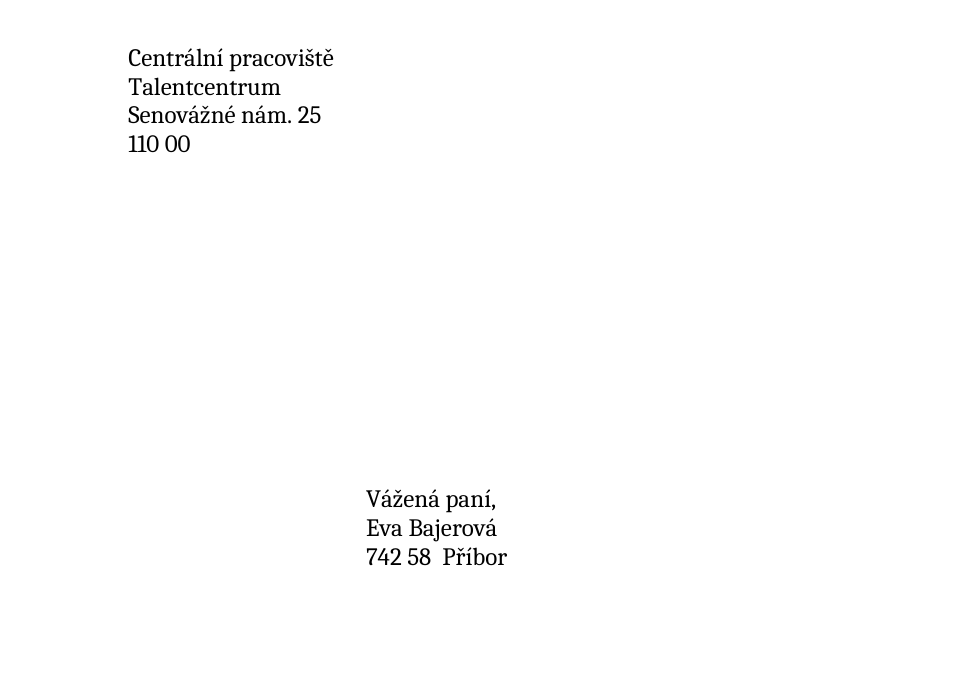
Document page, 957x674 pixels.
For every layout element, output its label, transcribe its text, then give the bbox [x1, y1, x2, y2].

text Vážená paní, [366, 485, 891, 514]
text Eva Bajerová [366, 514, 891, 543]
text 742 58 Příbor [366, 543, 891, 571]
